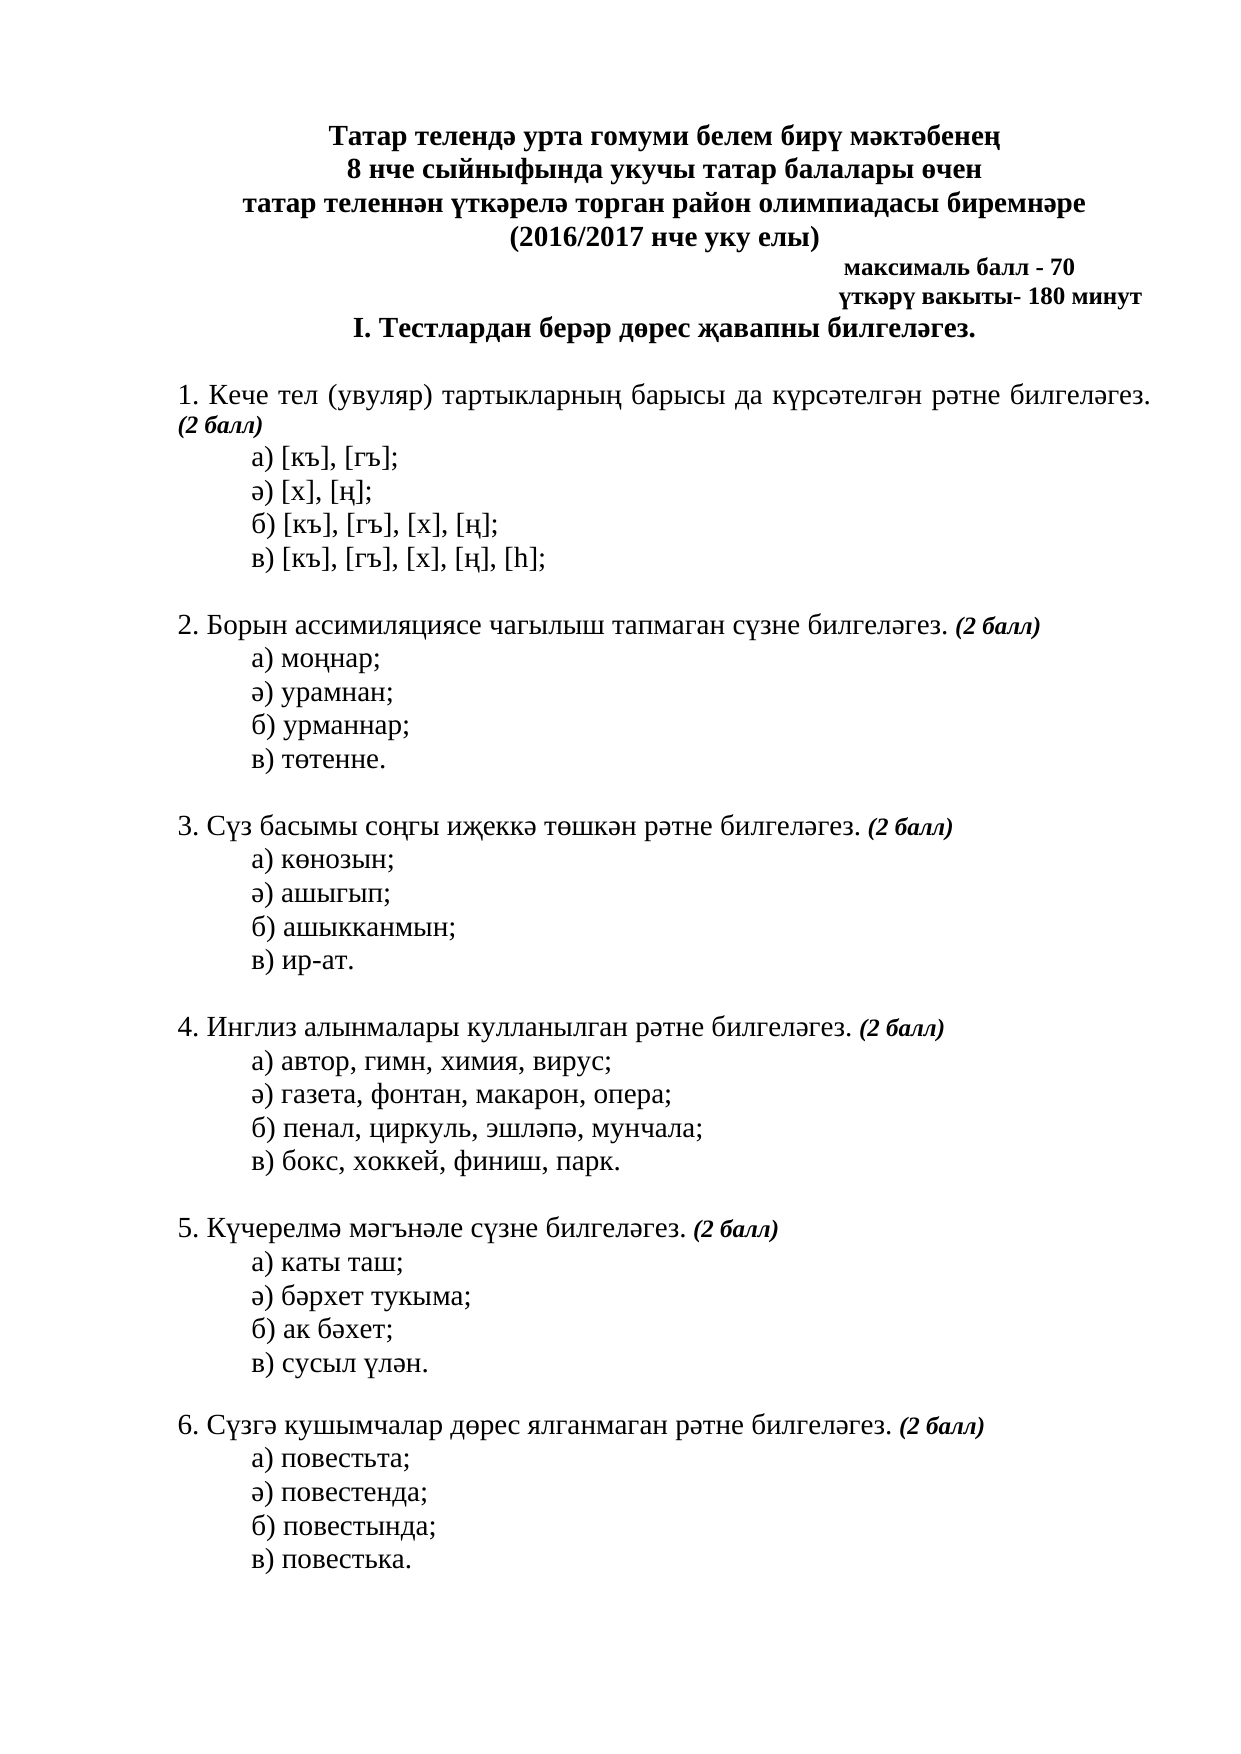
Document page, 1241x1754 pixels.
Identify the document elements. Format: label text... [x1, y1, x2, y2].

text ә) повестенда; [177, 1474, 1152, 1508]
text б) урманнар; [177, 707, 1152, 741]
text б) ашыкканмын; [177, 909, 1152, 942]
text татар теленнән үткәрелә торган район олимпиадасы биремнәре [177, 185, 1152, 219]
text в) [къ], [гъ], [х], [ң], [һ]; [177, 540, 1152, 573]
text ә) [х], [ң]; [177, 473, 1152, 506]
text в) ир-ат. [177, 942, 1152, 976]
text I. Тестлардан берәр дөрес җавапны билгеләгез. [177, 310, 1152, 343]
text а) автор, гимн, химия, вирус; [177, 1043, 1152, 1076]
text в) бокс, хоккей, финиш, парк. [177, 1143, 1152, 1177]
text в) төтенне. [177, 741, 1152, 774]
text 1. Кече тел (увуляр) тартыкларның барысы да күрсәтелгән рәтне билгеләгез. (2 балл) [177, 377, 1152, 439]
text (2016/2017 нче уку елы) [177, 219, 1152, 252]
text в) повестька. [177, 1541, 1152, 1575]
text а) көнозын; [177, 842, 1152, 875]
text 4. Инглиз алынмалары кулланылган рәтне билгеләгез. (2 балл) [177, 1009, 1152, 1043]
text а) повестьта; [177, 1441, 1152, 1474]
text б) повестында; [177, 1508, 1152, 1541]
text үткәрү вакыты- 180 минут [177, 281, 1152, 310]
text а) моңнар; [177, 640, 1152, 674]
text б) пенал, циркуль, эшләпә, мунчала; [177, 1110, 1152, 1143]
text ә) урамнан; [177, 674, 1152, 707]
text б) [къ], [гъ], [х], [ң]; [177, 506, 1152, 540]
text 5. Күчерелмә мәгънәле сүзне билгеләгез. (2 балл) [177, 1211, 1152, 1244]
text максималь балл - 70 [693, 252, 1152, 281]
text в) сусыл үлән. [177, 1345, 1152, 1378]
text ә) газета, фонтан, макарон, опера; [177, 1076, 1152, 1110]
text 6. Сүзгә кушымчалар дөрес ялганмаган рәтне билгеләгез. (2 балл) [177, 1407, 1152, 1441]
text 3. Сүз басымы соңгы иҗеккә төшкән рәтне билгеләгез. (2 балл) [177, 808, 1152, 842]
text ә) бәрхет тукыма; [177, 1278, 1152, 1311]
text а) [къ], [гъ]; [177, 439, 1152, 473]
text ә) ашыгып; [177, 875, 1152, 909]
text 2. Борын ассимиляциясе чагылыш тапмаган сүзне билгеләгез. (2 балл) [177, 607, 1152, 640]
text 8 нче сыйныфында укучы татар балалары өчен [177, 152, 1152, 185]
text Татар телендә урта гомуми белем бирү мәктәбенең [177, 118, 1152, 152]
text б) ак бәхет; [177, 1311, 1152, 1345]
text а) каты таш; [177, 1244, 1152, 1278]
